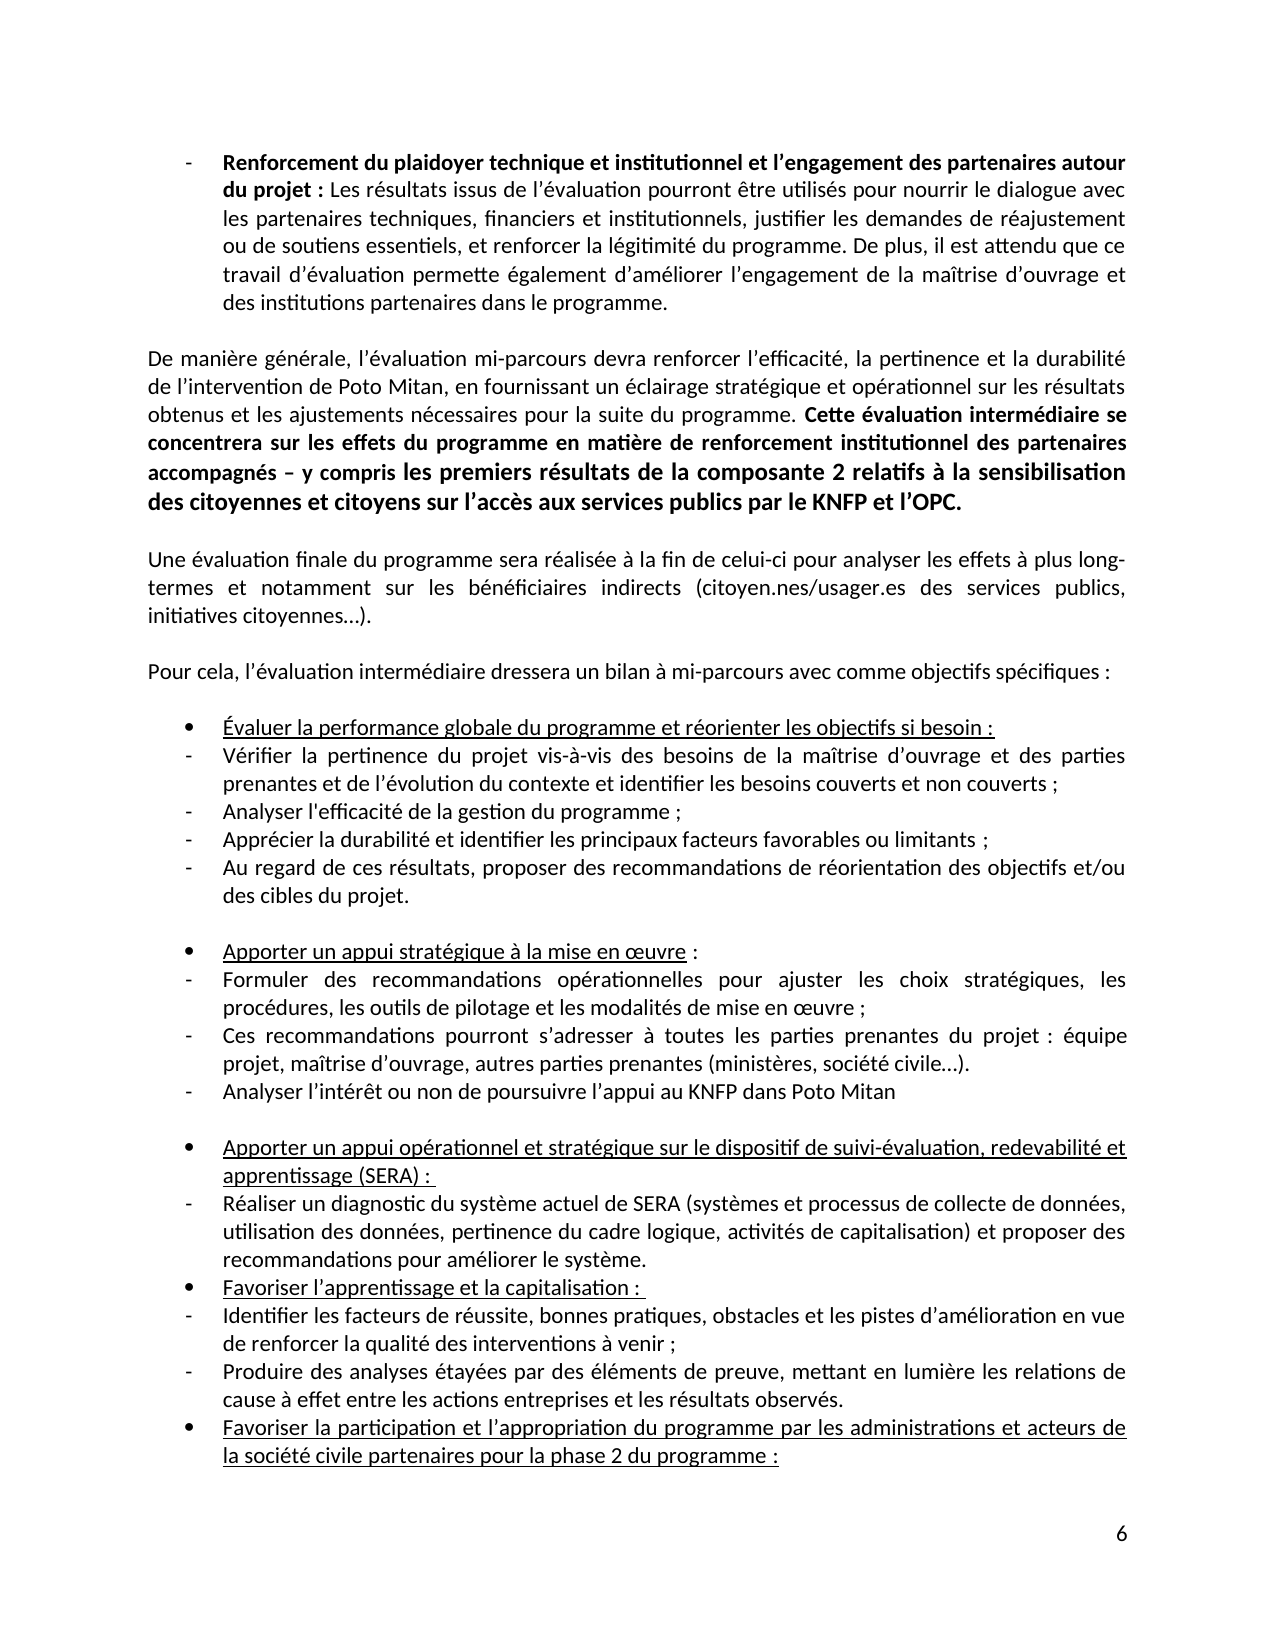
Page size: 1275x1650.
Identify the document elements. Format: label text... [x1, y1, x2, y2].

list Évaluer la performance globale du programme et réorienter les objectifs si besoin : [185, 713, 1127, 741]
text Pour cela, l’évaluation intermédiaire dressera un bilan à mi-parcours avec comme objectifs spécifiques : [148, 657, 1127, 685]
list Apprécier la durabilité et identifier les principaux facteurs favorables ou limitants ; [185, 825, 1127, 853]
list Renforcement du plaidoyer technique et institutionnel et l’engagement des partenaires autour du projet : Les résultats issus de l’évaluation pourront être utilisés pour nourrir le dialogue avec les partenaires techniques, financiers et institutionnels, justifier les demandes de réajustement ou de soutiens essentiels, et renforcer la légitimité du programme. De plus, il est attendu que ce travail d’évaluation permette également d’améliorer l’engagement de la maîtrise d’ouvrage et des institutions partenaires dans le programme. [185, 148, 1127, 316]
list Réaliser un diagnostic du système actuel de SERA (systèmes et processus de collecte de données, utilisation des données, pertinence du cadre logique, activités de capitalisation) et proposer des recommandations pour améliorer le système. [185, 1189, 1127, 1273]
list Analyser l'efficacité de la gestion du programme ; [185, 797, 1127, 825]
text De manière générale, l’évaluation mi-parcours devra renforcer l’efficacité, la pertinence et la durabilité de l’intervention de Poto Mitan, en fournissant un éclairage stratégique et opérationnel sur les résultats obtenus et les ajustements nécessaires pour la suite du programme. Cette évaluation intermédiaire se concentrera sur les effets du programme en matière de renforcement institutionnel des partenaires accompagnés – y compris les premiers résultats de la composante 2 relatifs à la sensibilisation des citoyennes et citoyens sur l’accès aux services publics par le KNFP et l’OPC. [148, 344, 1127, 517]
list Formuler des recommandations opérationnelles pour ajuster les choix stratégiques, les procédures, les outils de pilotage et les modalités de mise en œuvre ; [185, 965, 1127, 1021]
list Favoriser la participation et l’appropriation du programme par les administrations et acteurs de la société civile partenaires pour la phase 2 du programme : [185, 1413, 1127, 1469]
list Identifier les facteurs de réussite, bonnes pratiques, obstacles et les pistes d’amélioration en vue de renforcer la qualité des interventions à venir ; [185, 1301, 1127, 1357]
text Une évaluation finale du programme sera réalisée à la fin de celui-ci pour analyser les effets à plus long-termes et notamment sur les bénéficiaires indirects (citoyen.nes/usager.es des services publics, initiatives citoyennes…). [148, 545, 1127, 629]
list Produire des analyses étayées par des éléments de preuve, mettant en lumière les relations de cause à effet entre les actions entreprises et les résultats observés. [185, 1357, 1127, 1413]
list Apporter un appui stratégique à la mise en œuvre : [185, 937, 1127, 965]
list Au regard de ces résultats, proposer des recommandations de réorientation des objectifs et/ou des cibles du projet. [185, 853, 1127, 909]
list Analyser l’intérêt ou non de poursuivre l’appui au KNFP dans Poto Mitan [185, 1077, 1127, 1105]
list Vérifier la pertinence du projet vis-à-vis des besoins de la maîtrise d’ouvrage et des parties prenantes et de l’évolution du contexte et identifier les besoins couverts et non couverts ; [185, 741, 1127, 797]
list Favoriser l’apprentissage et la capitalisation : [185, 1273, 1127, 1301]
list Ces recommandations pourront s’adresser à toutes les parties prenantes du projet : équipe projet, maîtrise d’ouvrage, autres parties prenantes (ministères, société civile…). [185, 1021, 1127, 1077]
list Apporter un appui opérationnel et stratégique sur le dispositif de suivi-évaluation, redevabilité et apprentissage (SERA) : [185, 1133, 1127, 1189]
